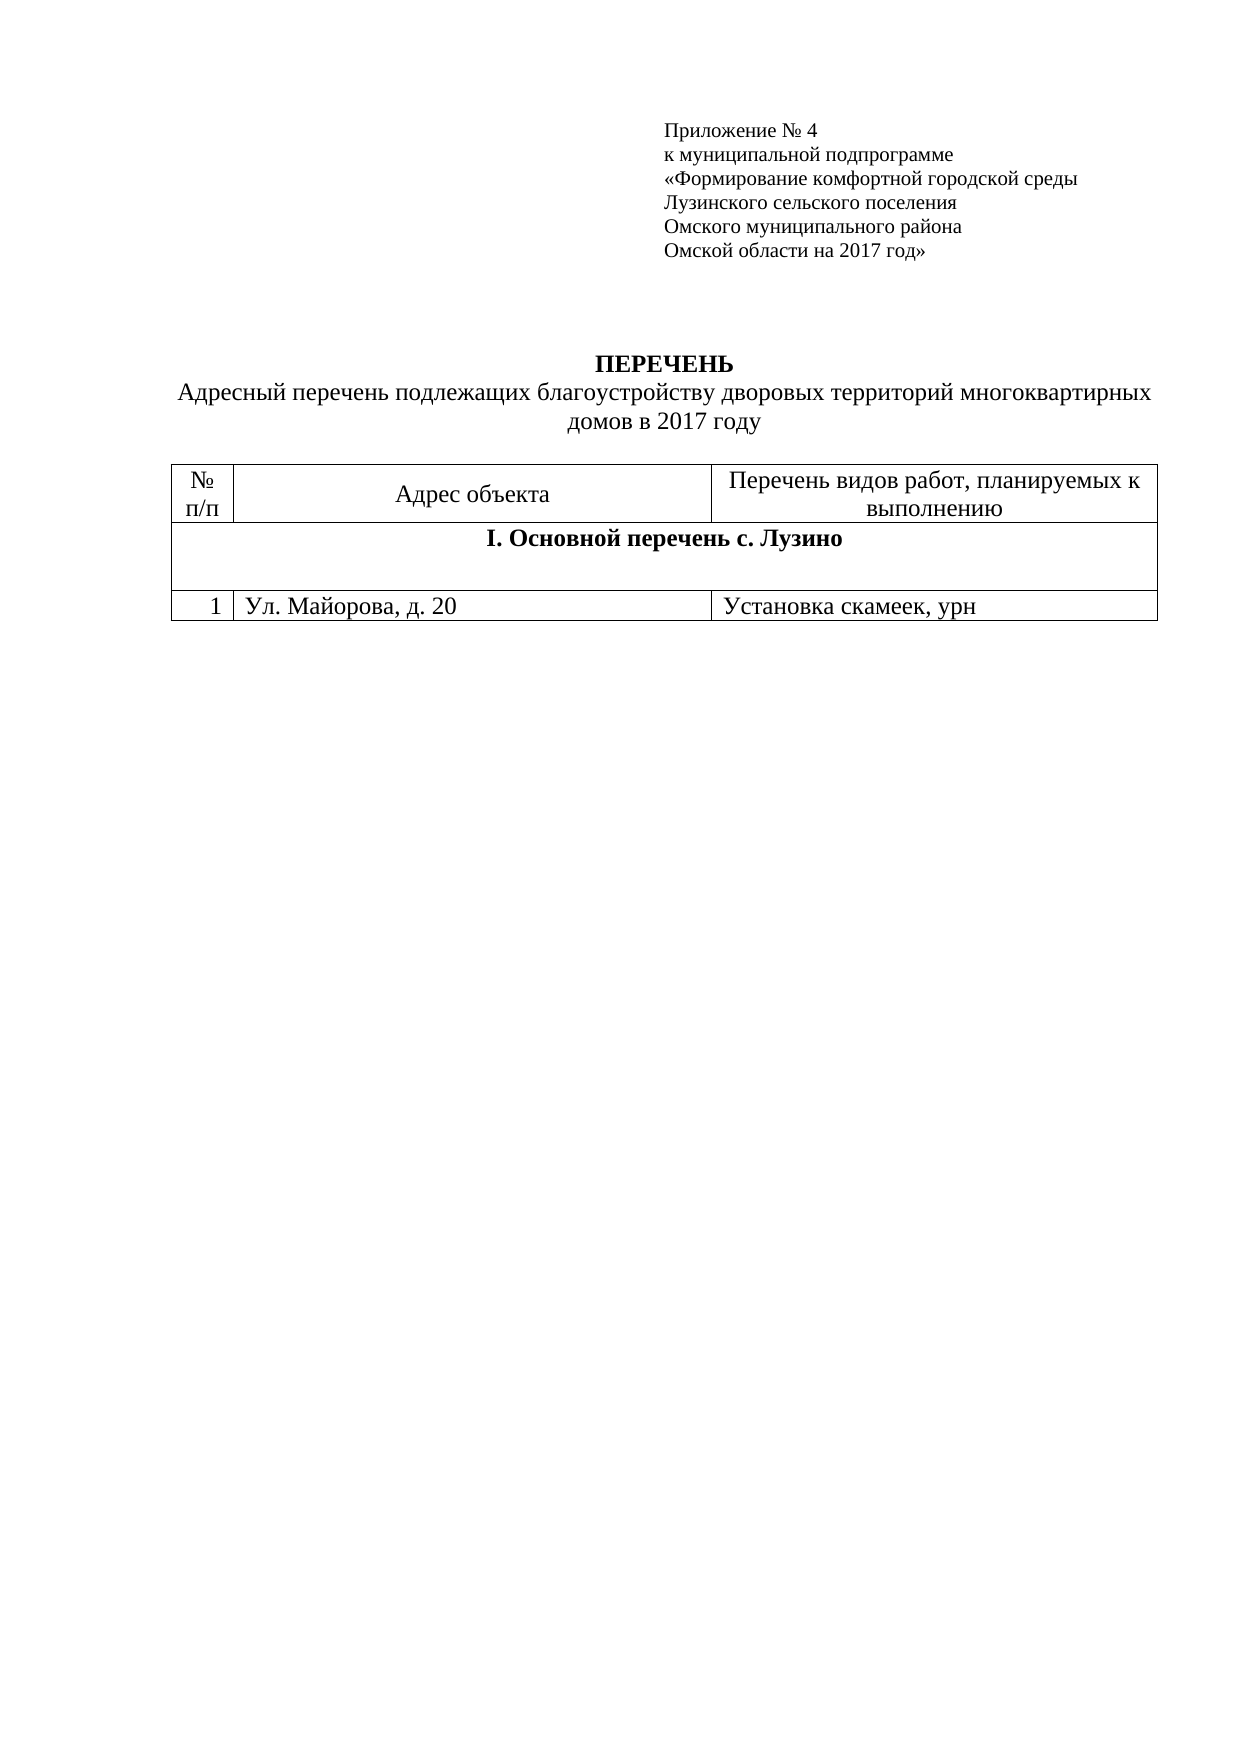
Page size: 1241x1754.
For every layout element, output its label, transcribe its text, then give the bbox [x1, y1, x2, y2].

text «Формирование комфортной городской среды [590, 166, 1181, 190]
text Омской области на 2017 год» [590, 238, 1181, 262]
text Приложение № 4 [590, 118, 1181, 142]
table_header № п/п [172, 465, 233, 522]
table_cell Ул. Майорова, д. 20 [234, 591, 711, 620]
table_cell Установка скамеек, урн [712, 591, 1157, 620]
table_cell I. Основной перечень с. Лузино [172, 523, 1157, 590]
table_cell 1 [172, 591, 233, 620]
text Омского муниципального района [590, 214, 1181, 238]
text Адресный перечень подлежащих благоустройству дворовых территорий многоквартирных домов в 2017 году [148, 377, 1181, 435]
text ПЕРЕЧЕНЬ [148, 349, 1181, 377]
text к муниципальной подпрограмме [590, 142, 1181, 166]
table_header Перечень видов работ, планируемых к выполнению [712, 465, 1157, 522]
table_header Адрес объекта [234, 465, 711, 522]
text Лузинского сельского поселения [590, 190, 1181, 214]
